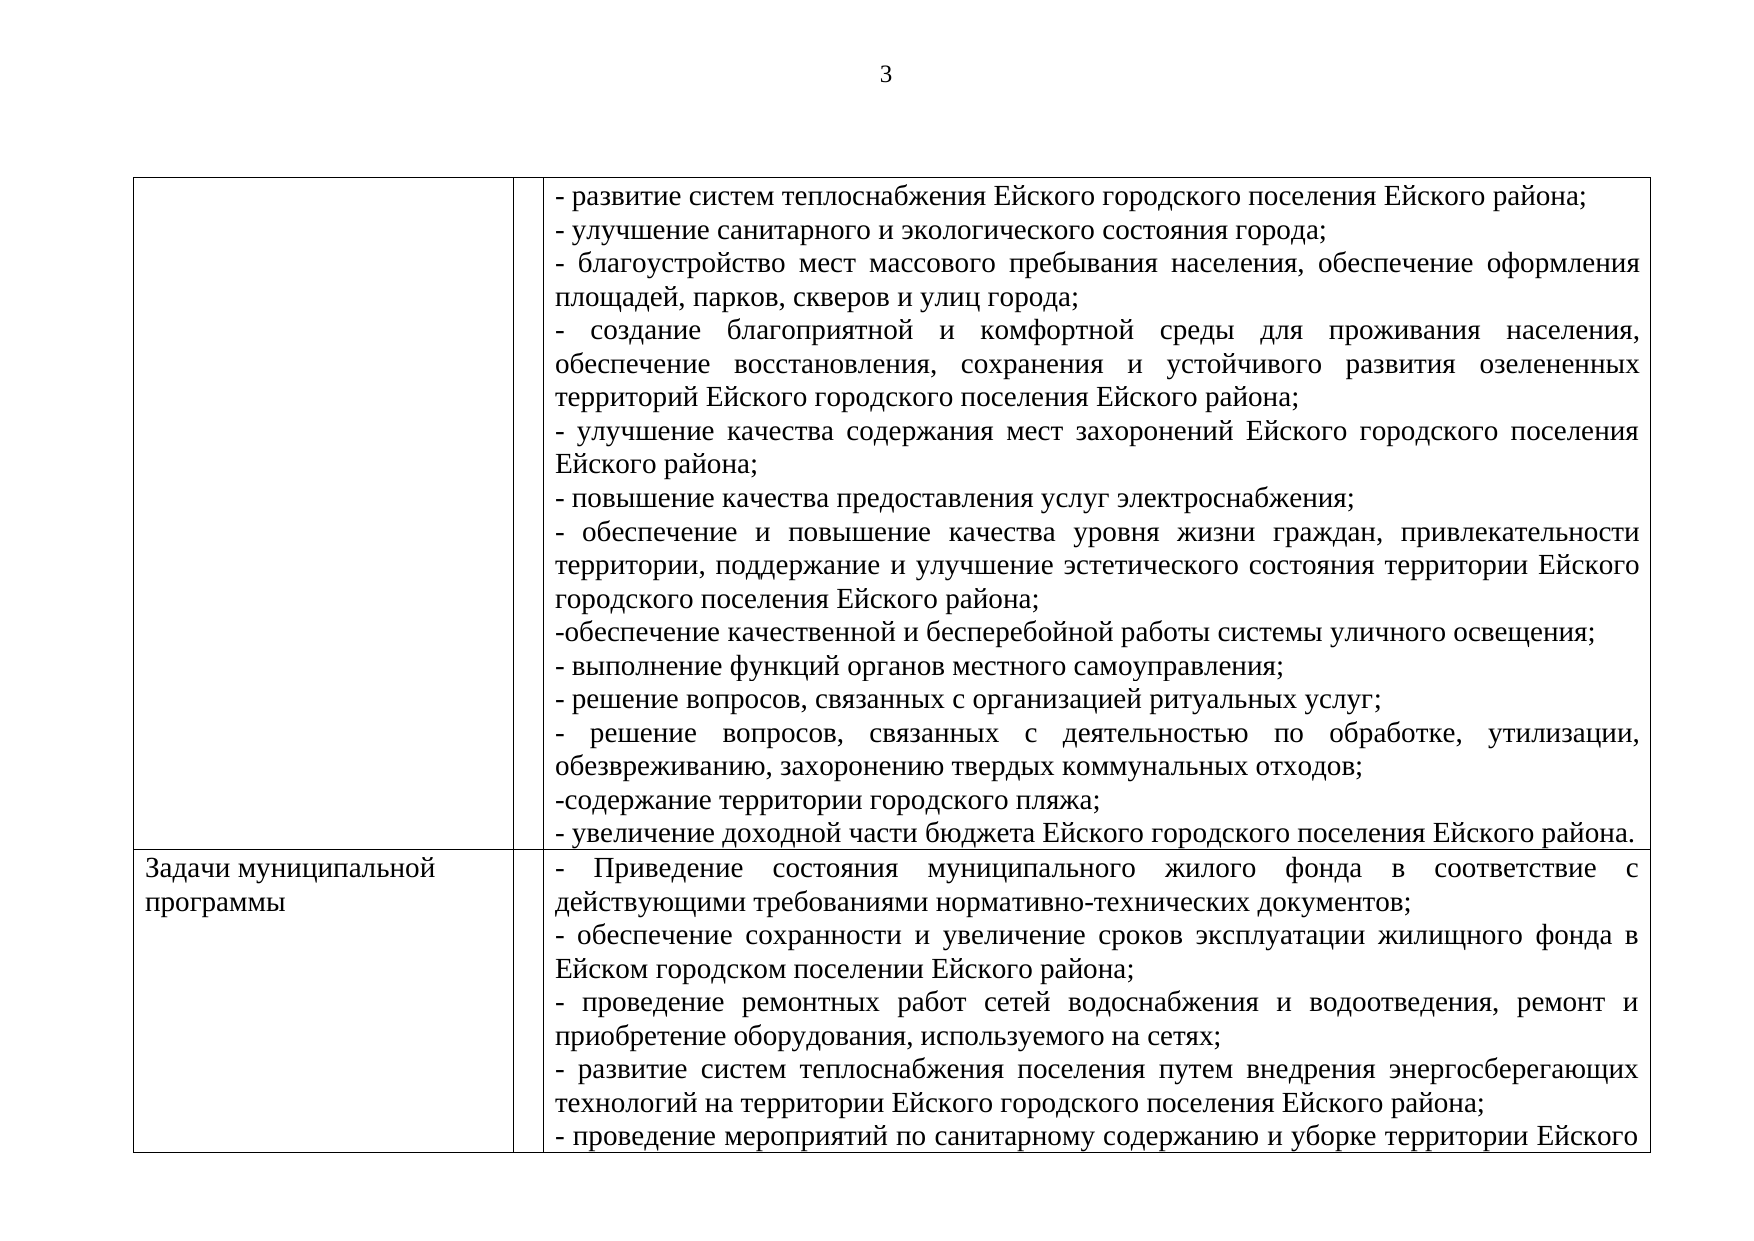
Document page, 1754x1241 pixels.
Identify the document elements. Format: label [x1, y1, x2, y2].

table_cell [544, 850, 1650, 1152]
table_cell [514, 178, 543, 849]
table_cell [134, 850, 513, 1152]
table_cell [544, 178, 1650, 849]
table_cell [514, 850, 543, 1152]
table_cell [134, 178, 513, 849]
